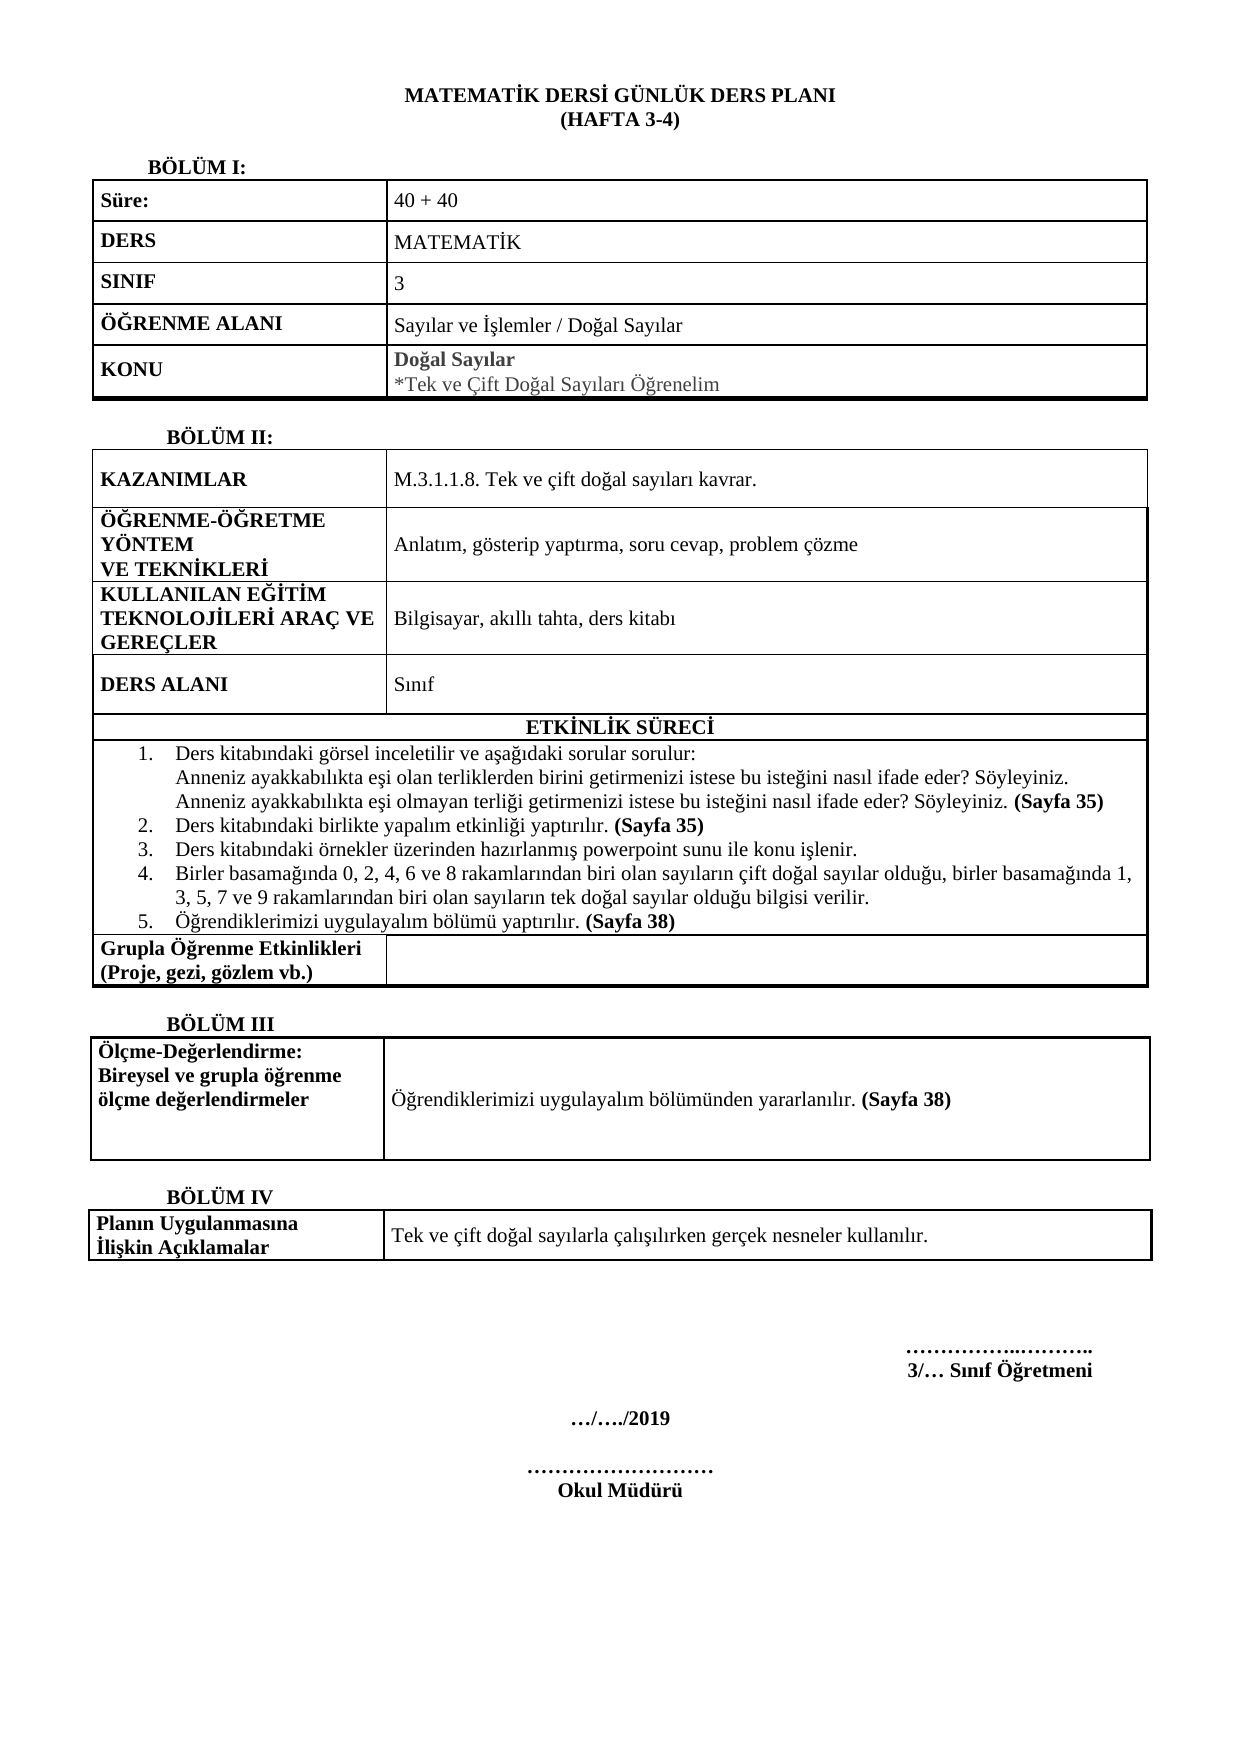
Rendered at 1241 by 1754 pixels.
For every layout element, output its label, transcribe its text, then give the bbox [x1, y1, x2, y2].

table_cell DERS [94, 222, 386, 262]
table_cell [387, 936, 1146, 984]
text ……………………… [148, 1454, 1092, 1478]
table_cell Sayılar ve İşlemler / Doğal Sayılar [388, 305, 1146, 344]
text MATEMATİK DERSİ GÜNLÜK DERS PLANI [148, 83, 1092, 107]
text ……………..……….. [148, 1333, 1092, 1358]
table_cell Doğal Sayılar *Tek ve Çift Doğal Sayıları Öğrenelim [388, 346, 1146, 396]
table_header Tek ve çift doğal sayılarla çalışılırken gerçek nesneler kullanılır. [385, 1211, 1150, 1259]
table_cell Sınıf [387, 655, 1146, 713]
table_cell ÖĞRENME-ÖĞRETME YÖNTEM VE TEKNİKLERİ [93, 508, 386, 581]
table_cell SINIF [94, 263, 386, 303]
table_header M.3.1.1.8. Tek ve çift doğal sayıları kavrar. [387, 450, 1147, 507]
table_cell KONU [94, 346, 386, 396]
table_header Süre: [94, 181, 386, 220]
subtitle BÖLÜM III [148, 1012, 1092, 1036]
table_cell Grupla Öğrenme Etkinlikleri (Proje, gezi, gözlem vb.) [94, 935, 386, 984]
table_cell KULLANILAN EĞİTİM TEKNOLOJİLERİ ARAÇ VE GEREÇLER [93, 582, 386, 654]
table_cell 3 [388, 263, 1146, 303]
subtitle BÖLÜM IV [148, 1185, 1092, 1209]
text BÖLÜM I: [148, 155, 1092, 179]
table_header Öğrendiklerimizi uygulayalım bölümünden yararlanılır. (Sayfa 38) [385, 1039, 1149, 1159]
table_cell ETKİNLİK SÜRECİ [94, 715, 1146, 739]
table_header 40 + 40 [388, 181, 1146, 220]
text 3/… Sınıf Öğretmeni [148, 1358, 1092, 1382]
text BÖLÜM II: [148, 425, 1092, 449]
text Okul Müdürü [148, 1478, 1092, 1502]
text …/…./2019 [148, 1406, 1092, 1430]
table_cell Bilgisayar, akıllı tahta, ders kitabı [387, 582, 1146, 654]
table_cell Anlatım, gösterip yaptırma, soru cevap, problem çözme [387, 508, 1146, 581]
table_header Planın Uygulanmasına İlişkin Açıklamalar [90, 1211, 383, 1259]
table_header Ölçme-Değerlendirme: Bireysel ve grupla öğrenme ölçme değerlendirmeler [92, 1039, 383, 1159]
table_header KAZANIMLAR [93, 450, 386, 507]
table_cell Ders kitabındaki görsel inceletilir ve aşağıdaki sorular sorulur: Anneniz ayakkabılıkta eşi olan terliklerden birini getirmenizi istese bu isteğini nasıl ifade eder? Söyleyiniz. Anneniz ayakkabılıkta eşi olmayan terliği getirmenizi istese bu isteğini nasıl ifade eder? Söyleyiniz. (Sayfa 35) Ders kitabındaki birlikte yapalım etkinliği yaptırılır. (Sayfa 35) Ders kitabındaki örnekler üzerinden hazırlanmış powerpoint sunu ile konu işlenir. Birler basamağında 0, 2, 4, 6 ve 8 rakamlarından biri olan sayıların çift doğal sayılar olduğu, birler basamağında 1, 3, 5, 7 ve 9 rakamlarından biri olan sayıların tek doğal sayılar olduğu bilgisi verilir. Öğrendiklerimizi uygulayalım bölümü yaptırılır. (Sayfa 38) [94, 741, 1146, 933]
table_cell ÖĞRENME ALANI [94, 305, 386, 344]
text (HAFTA 3-4) [148, 107, 1092, 131]
table_cell DERS ALANI [94, 655, 386, 713]
table_cell MATEMATİK [388, 222, 1146, 262]
